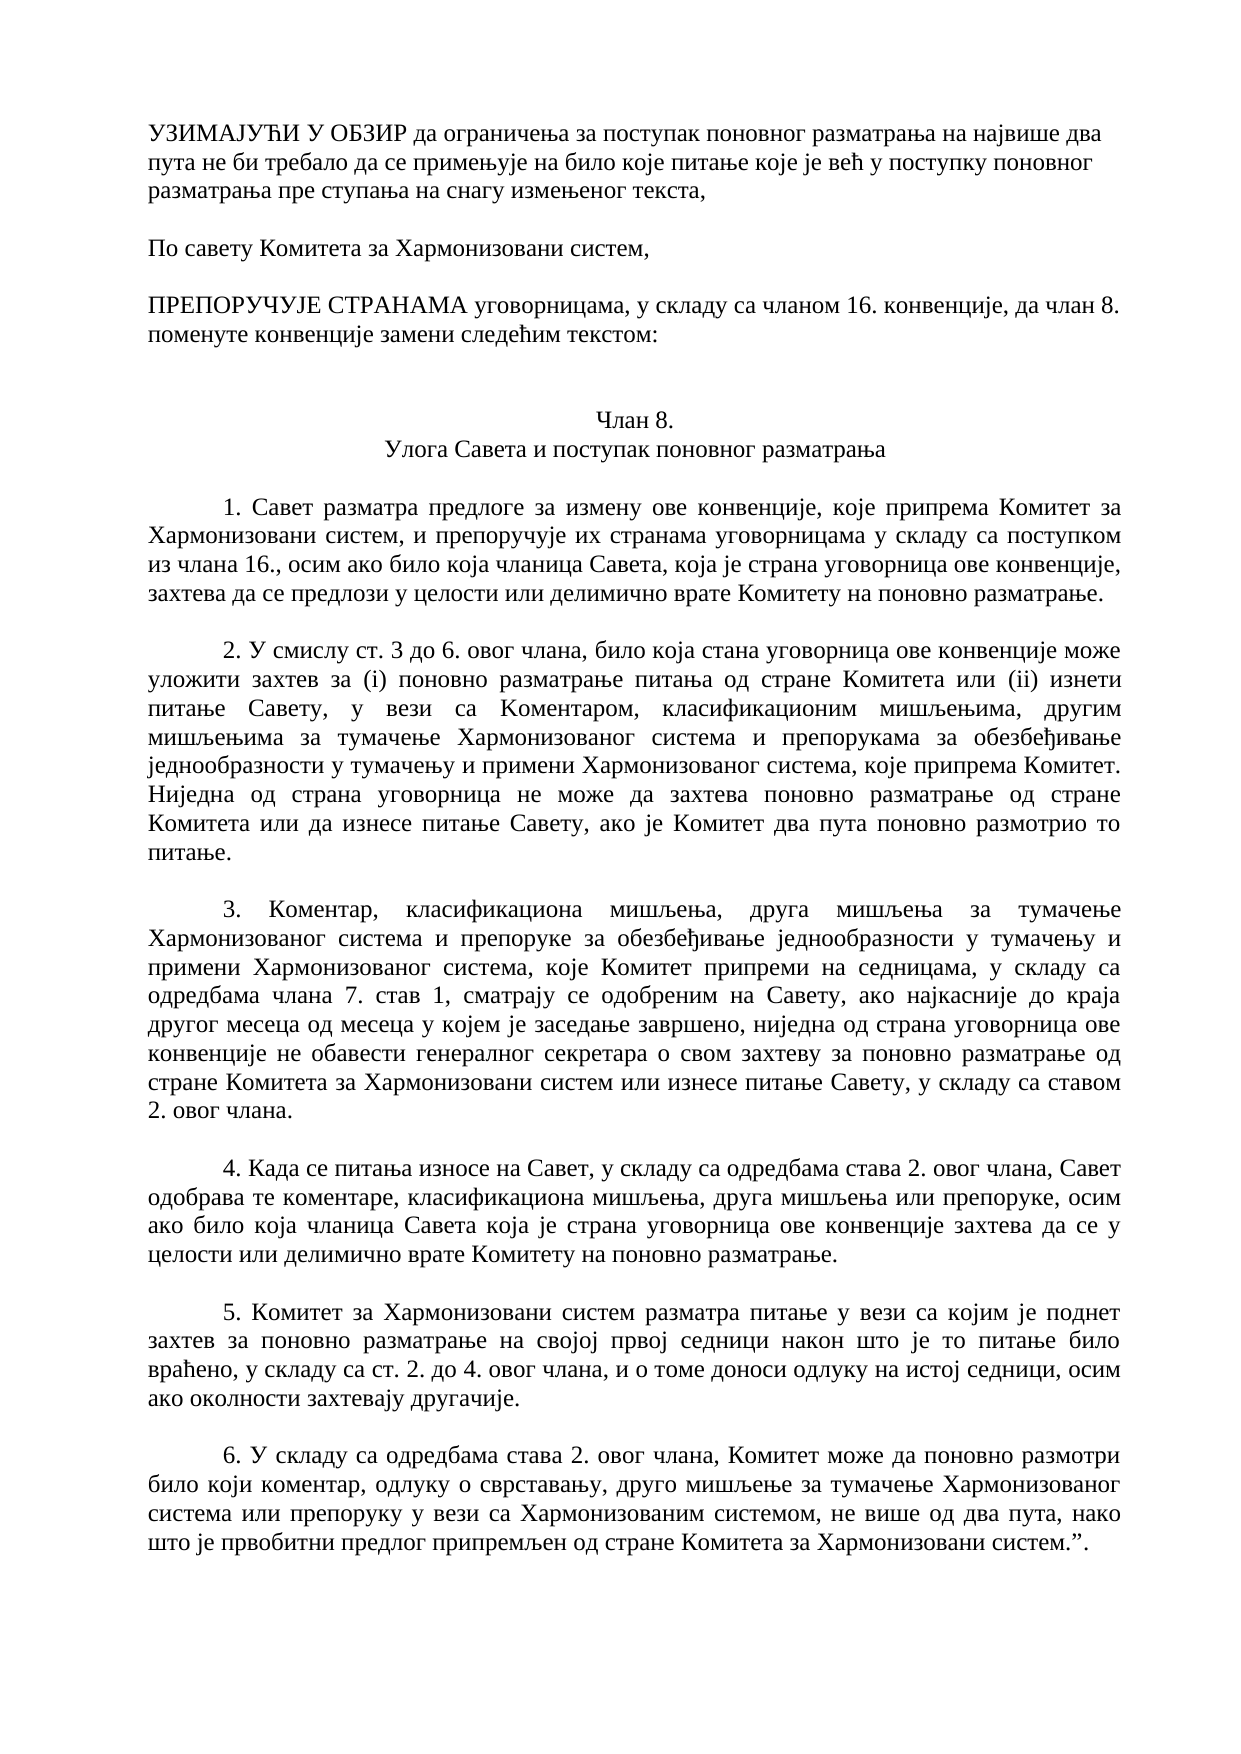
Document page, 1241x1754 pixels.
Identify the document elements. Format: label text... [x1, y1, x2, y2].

text Члан 8. [148, 406, 1122, 434]
text 4. Када се питања износе на Савет, у складу са одредбама става 2. овог члана, Савет одобрава те коментаре, класификациона мишљења, друга мишљења или препоруке, осим ако било која чланица Савета која је страна уговорница ове конвенције захтева да се у целости или делимично врате Комитету на поновно разматрање. [148, 1153, 1122, 1268]
text 6. У складу са одредбама става 2. овог члана, Комитет може да поновно размотри било који коментар, одлуку о сврставању, друго мишљење за тумачење Хармонизованог система или препоруку у вези са Хармонизованим системом, не више од два пута, нако што је првобитни предлог припремљен од стране Комитета за Хармонизовани систем.”. [148, 1441, 1122, 1556]
text 2. У смислу ст. 3 до 6. овог члана, било која стана уговорница ове конвенције може уложити захтев за (i) поновно разматрање питања од стране Комитета или (ii) изнети питање Савету, у вези са Kоментаром, класификационим мишљењима, другим мишљењима за тумачење Хармонизованог система и препорукама за обезбеђивање једнообразности у тумачењу и примени Хармонизованог система, које припрема Комитет. Ниједна од страна уговорница не може да захтева поновно разматрање од стране Комитета или да изнесе питање Савету, ако је Комитет два пута поновнo размотрио то питање. [148, 636, 1122, 866]
text ПРЕПОРУЧУЈЕ СТРАНАМА уговорницама, у складу са чланом 16. конвенције, да члан 8. поменуте конвенције замени следећим текстом: [148, 291, 1122, 348]
text УЗИМАЈУЋИ У ОБЗИР да ограничења за поступак поновног разматрања на највише два пута не би требало да се примењује на било које питање које је већ у поступку поновног разматрања пре ступања на снагу измењеног текста, [148, 118, 1122, 204]
text Улога Савета и поступак поновног разматрања [148, 434, 1122, 463]
text 3. Коментар, класификациона мишљења, друга мишљења за тумачење Хармонизованог система и препоруке за обезбеђивање једнообразности у тумачењу и примени Хармонизованог система, које Комитет припреми на седницама, у складу са одредбама члана 7. став 1, сматрају се одобреним на Савету, ако најкасније до краја другог месеца од месеца у којем је заседање завршено, ниједна од страна уговорница ове конвенције не обавести генералног секретара о свом захтеву за поновно разматрање од стране Комитета за Хармонизовани систем или изнесе питање Савету, у складу са ставом 2. овог члана. [148, 894, 1122, 1124]
text По савету Комитета за Хармонизовани систем, [148, 233, 1122, 262]
text 5. Комитет за Хармонизовани систем разматра питање у вези са којим је поднет захтев за поновно разматрање на својој првој седници након што је то питање било враћено, у складу са ст. 2. до 4. овог члана, и о томе доноси одлуку на истој седници, осим ако околности захтевају другачије. [148, 1297, 1122, 1412]
text 1. Савет разматра предлоге за измену ове конвенције, које припрема Комитет за Хармонизовани систем, и препоручује их странама уговорницама у складу са поступком из члана 16., осим ако било која чланица Савета, која је страна уговорница ове конвенције, захтева да се предлози у целости или делимично врате Комитету на поновно разматрање. [148, 492, 1122, 607]
